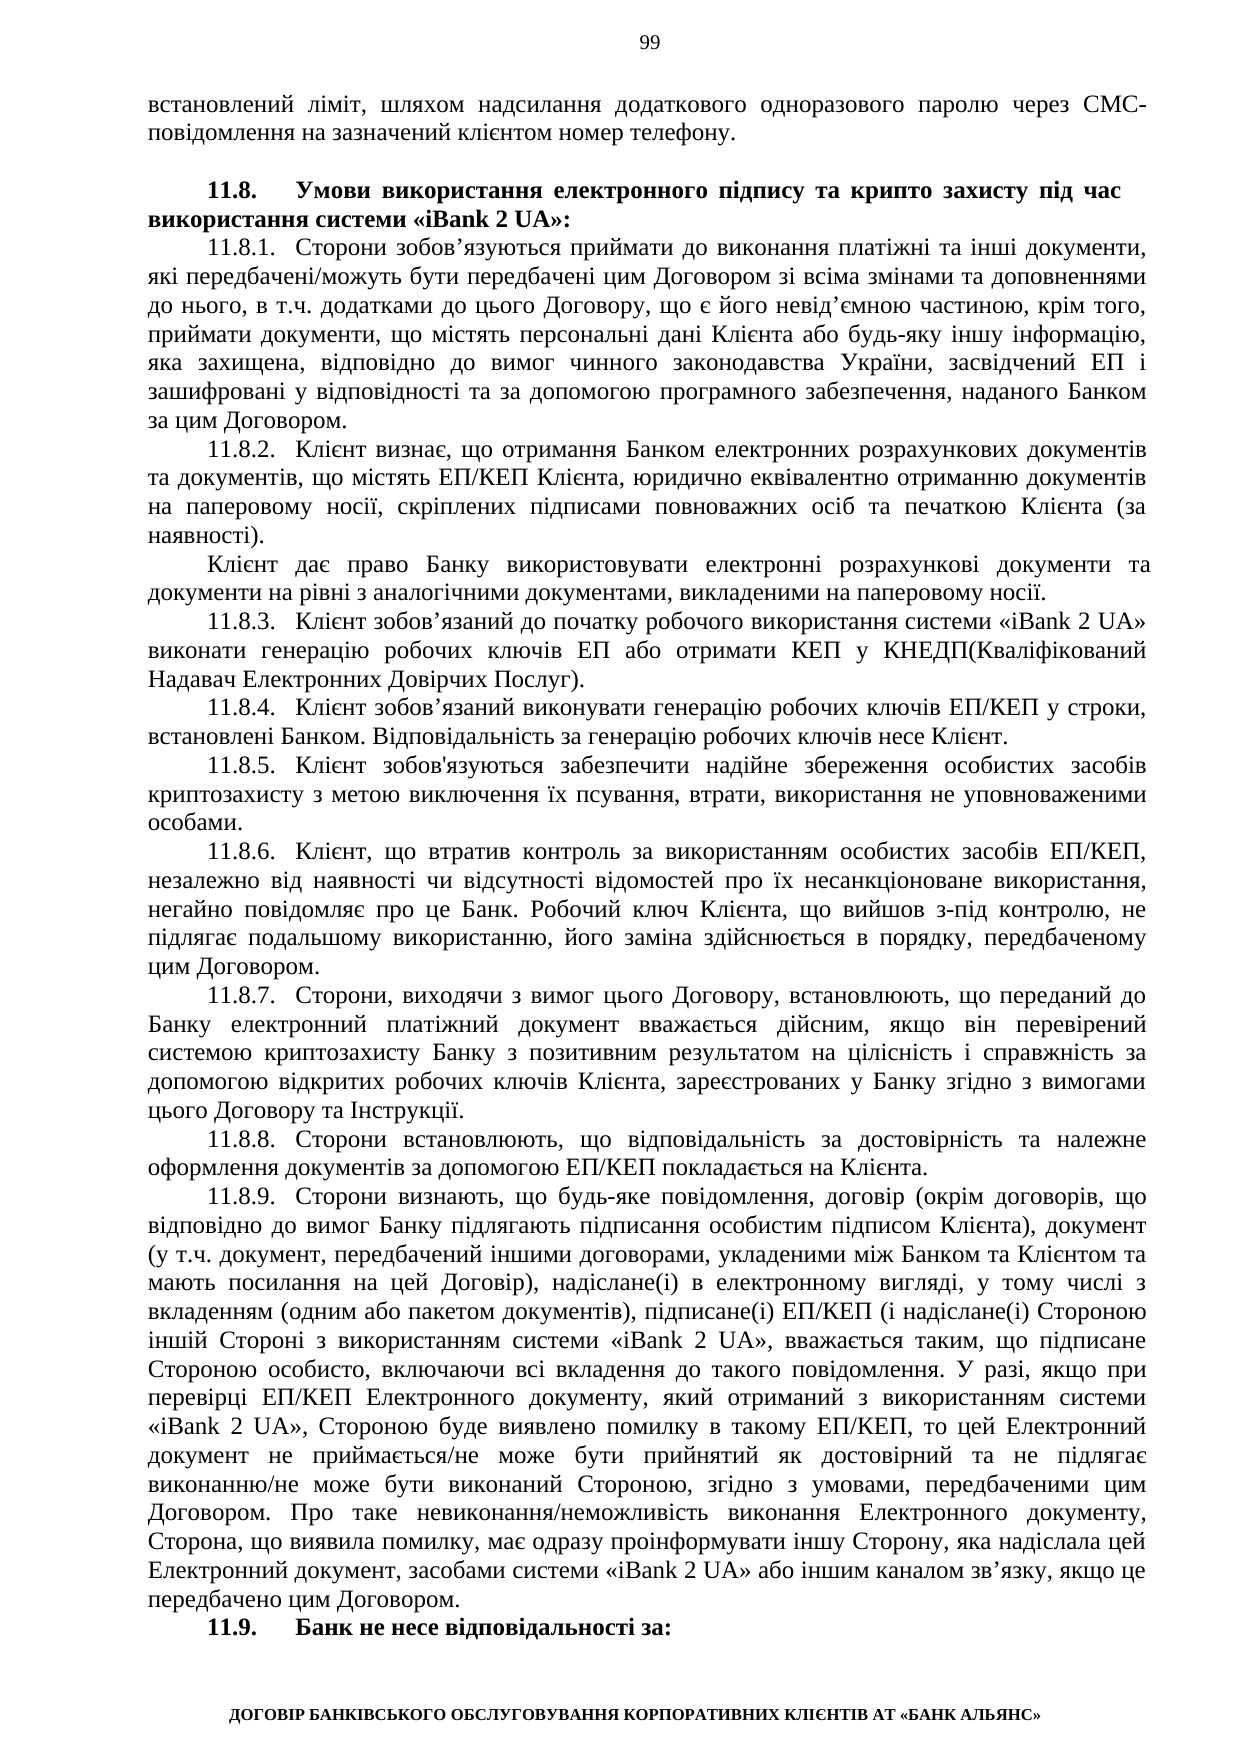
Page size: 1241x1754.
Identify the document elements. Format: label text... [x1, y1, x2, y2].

list Клієнт зобов’язаний виконувати генерацію робочих ключів ЕП/КЕП у строки, встановлені Банком. Відповідальність за генерацію робочих ключів несе Клієнт. [148, 692, 1148, 750]
list Сторони визнають, що будь-яке повідомлення, договір (окрім договорів, що відповідно до вимог Банку підлягають підписання особистим підписом Клієнта), документ (у т.ч. документ, передбачений іншими договорами, укладеними між Банком та Клієнтом та мають посилання на цей Договір), надіслане(і) в електронному вигляді, у тому числі з вкладенням (одним або пакетом документів), підписане(і) ЕП/КЕП (і надіслане(і) Стороною іншій Стороні з використанням системи «iBank 2 UA», вважається таким, що підписане Стороною особисто, включаючи всі вкладення до такого повідомлення. У разі, якщо при перевірці ЕП/КЕП Електронного документу, який отриманий з використанням системи «iBank 2 UA», Стороною буде виявлено помилку в такому ЕП/КЕП, то цей Електронний документ не приймається/не може бути прийнятий як достовірний та не підлягає виконанню/не може бути виконаний Стороною, згідно з умовами, передбаченими цим Договором. Про таке невиконання/неможливість виконання Електронного документу, Сторона, що виявила помилку, має одразу проінформувати іншу Сторону, яка надіслала цей Електронний документ, засобами системи «iBank 2 UA» або іншим каналом зв’язку, якщо це передбачено цим Договором. [148, 1181, 1148, 1612]
list Клієнт зобов'язуються забезпечити надійне збереження особистих засобів криптозахисту з метою виключення їх псування, втрати, використання не уповноваженими особами. [148, 750, 1148, 836]
list Клієнт, що втратив контроль за використанням особистих засобів ЕП/КЕП, незалежно від наявності чи відсутності відомостей про їх несанкціоноване використання, негайно повідомляє про це Банк. Робочий ключ Клієнта, що вийшов з-під контролю, не підлягає подальшому використанню, його заміна здійснюється в порядку, передбаченому цим Договором. [148, 836, 1148, 980]
list Клієнт визнає, що отримання Банком електронних розрахункових документів та документів, що містять ЕП/КЕП Клієнта, юридично еквівалентно отриманню документів на паперовому носії, скріплених підписами повноважних осіб та печаткою Клієнта (за наявності). [148, 434, 1148, 549]
list Умови використання електронного підпису та крипто захисту під час використання системи «iBank 2 UA»: [148, 175, 1122, 232]
list Сторони встановлюють, що відповідальність за достовірність та належне оформлення документів за допомогою ЕП/КЕП покладається на Клієнта. [148, 1124, 1148, 1181]
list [148, 89, 1148, 146]
list Сторони, виходячи з вимог цього Договору, встановлюють, що переданий до Банку електронний платіжний документ вважається дійсним, якщо він перевірений системою криптозахисту Банку з позитивним результатом на цілісність і справжність за допомогою відкритих робочих ключів Клієнта, зареєстрованих у Банку згідно з вимогами цього Договору та Інструкції. [148, 980, 1148, 1124]
list Клієнт зобов’язаний до початку робочого використання системи «iBank 2 UA» виконати генерацію робочих ключів ЕП або отримати КЕП у КНЕДП(Кваліфікований Надавач Електронних Довірчих Послуг). [148, 606, 1148, 692]
list Банк не несе відповідальності за: [148, 1612, 1122, 1641]
list Сторони зобов’язуються приймати до виконання платіжні та інші документи, які передбачені/можуть бути передбачені цим Договором зі всіма змінами та доповненнями до нього, в т.ч. додатками до цього Договору, що є його невід’ємною частиною, крім того, приймати документи, що містять персональні дані Клієнта або будь-яку іншу інформацію, яка захищена, відповідно до вимог чинного законодавства України, засвідчений ЕП і зашифровані у відповідності та за допомогою програмного забезпечення, наданого Банком за цим Договором. [148, 232, 1148, 434]
text Клієнт дає право Банку використовувати електронні розрахункові документи та документи на рівні з аналогічними документами, викладеними на паперовому носії. [148, 549, 1152, 606]
